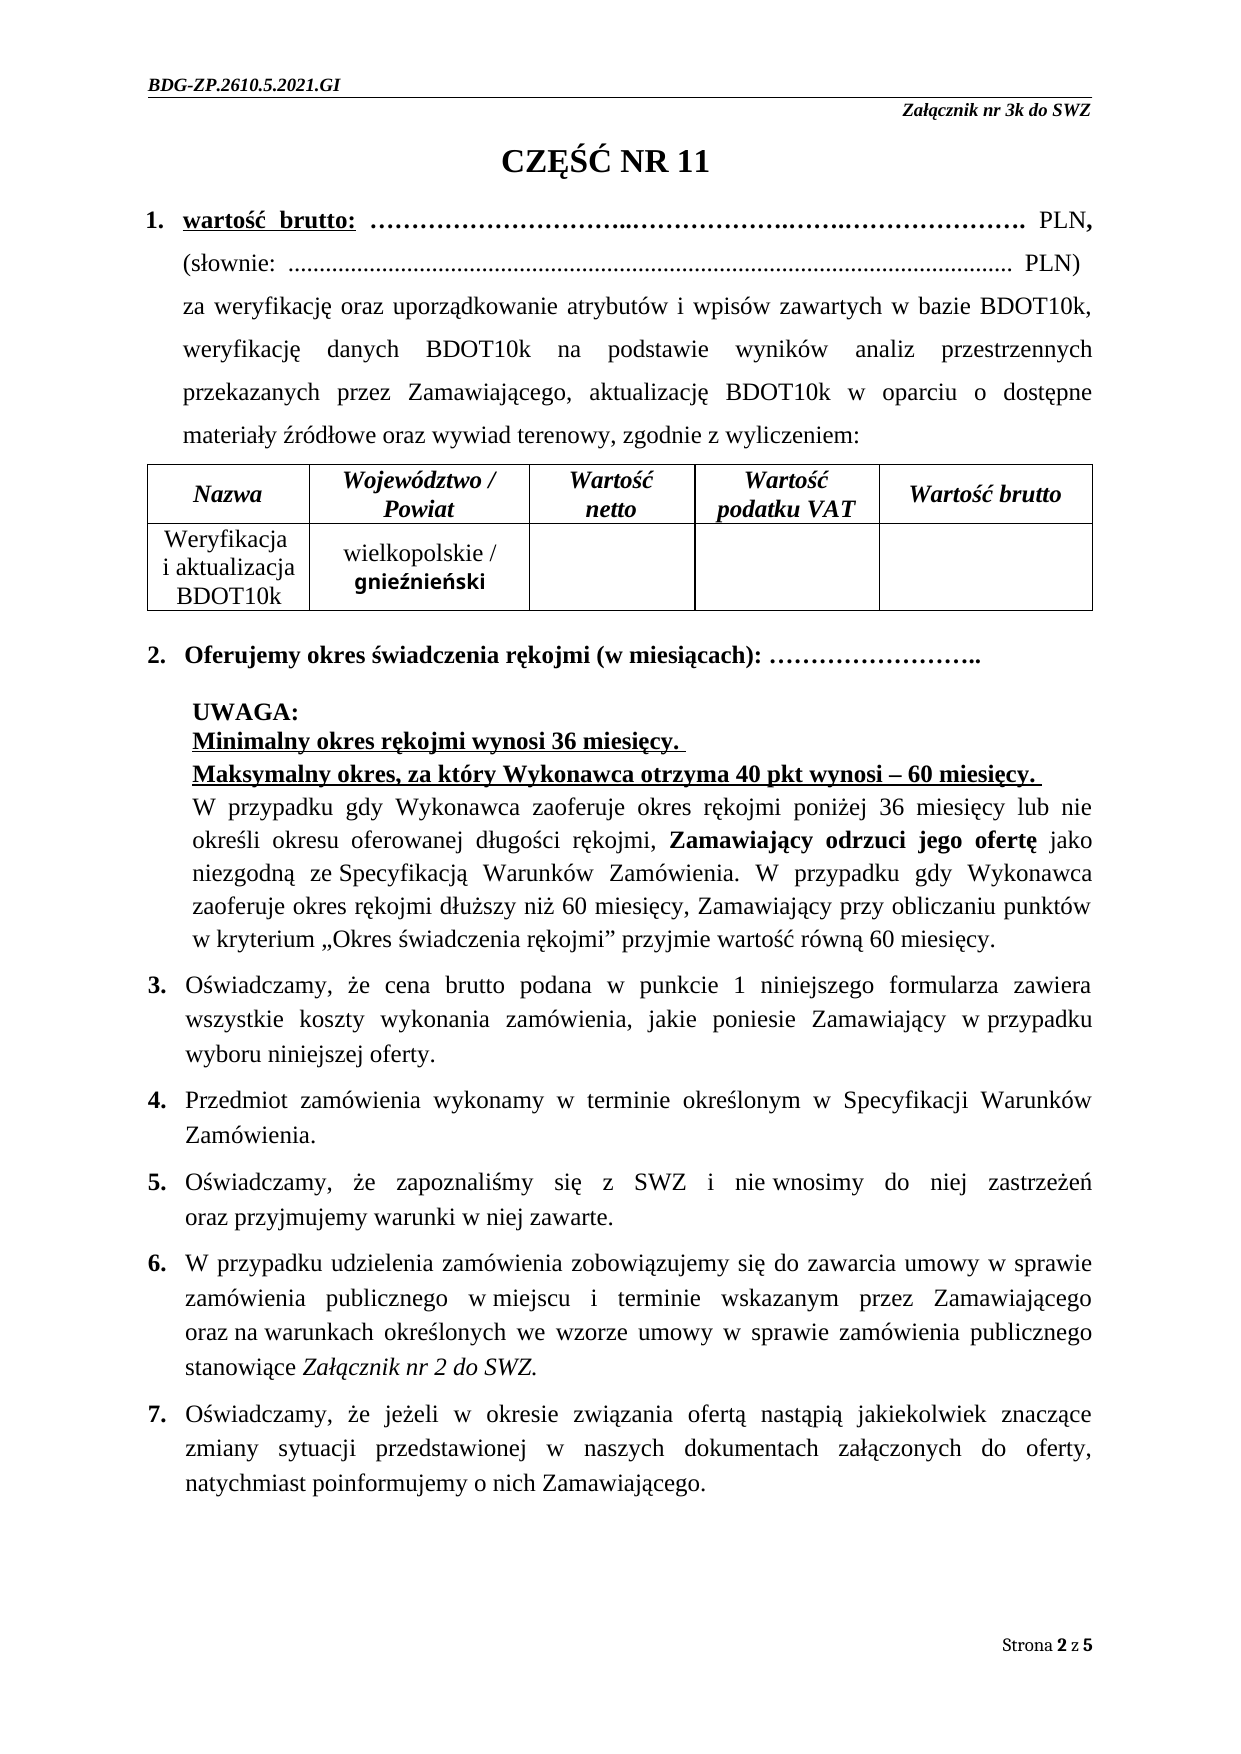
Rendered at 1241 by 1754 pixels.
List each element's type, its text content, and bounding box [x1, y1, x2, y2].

table_header Wartość netto [530, 465, 694, 523]
table_cell wielkopolskie / gnieźnieński [310, 524, 529, 610]
table_header Województwo / Powiat [310, 465, 529, 523]
text UWAGA: [192, 697, 1092, 726]
table_cell Weryfikacja i aktualizacja BDOT10k [148, 524, 309, 610]
list Oświadczamy, że cena brutto podana w punkcie 1 niniejszego formularza zawiera wszystkie koszty wykonania zamówienia, jakie poniesie Zamawiający w przypadku wyboru niniejszej oferty. [148, 970, 1092, 1067]
table_cell [530, 524, 694, 610]
list Oświadczamy, że zapoznaliśmy się z SWZ i nie wnosimy do niej zastrzeżeń oraz przyjmujemy warunki w niej zawarte. [148, 1167, 1092, 1230]
table_cell [696, 524, 879, 610]
text CZĘŚĆ NR 11 [148, 142, 1063, 180]
table_header Wartość brutto [880, 465, 1092, 523]
list Maksymalny okres, za który Wykonawca otrzyma 40 pkt wynosi – 60 miesięcy. [192, 759, 1092, 788]
list Oferujemy okres świadczenia rękojmi (w miesiącach): …………………….. [147, 640, 1090, 668]
table_header Wartość podatku VAT [696, 465, 879, 523]
list Przedmiot zamówienia wykonamy w terminie określonym w Specyfikacji Warunków Zamówienia. [148, 1086, 1092, 1149]
table_header Nazwa [148, 465, 309, 523]
list wartość brutto: …………………………..……………….…….…………………. PLN, (słownie: .................................................................................................................... PLN) za weryfikację oraz uporządkowanie atrybutów i wpisów zawartych w bazie BDOT10k, weryfikację danych BDOT10k na podstawie wyników analiz przestrzennych przekazanych przez Zamawiającego, aktualizację BDOT10k w oparciu o dostępne materiały źródłowe oraz wywiad terenowy, zgodnie z wyliczeniem: [145, 205, 1092, 449]
list W przypadku gdy Wykonawca zaoferuje okres rękojmi poniżej 36 miesięcy lub nie określi okresu oferowanej długości rękojmi, Zamawiający odrzuci jego ofertę jako niezgodną ze Specyfikacją Warunków Zamówienia. W przypadku gdy Wykonawca zaoferuje okres rękojmi dłuższy niż 60 miesięcy, Zamawiający przy obliczaniu punktów w kryterium „Okres świadczenia rękojmi” przyjmie wartość równą 60 miesięcy. [192, 792, 1092, 953]
list W przypadku udzielenia zamówienia zobowiązujemy się do zawarcia umowy w sprawie zamówienia publicznego w miejscu i terminie wskazanym przez Zamawiającego oraz na warunkach określonych we wzorze umowy w sprawie zamówienia publicznego stanowiące Załącznik nr 2 do SWZ. [148, 1248, 1092, 1381]
list Oświadczamy, że jeżeli w okresie związania ofertą nastąpią jakiekolwiek znaczące zmiany sytuacji przedstawionej w naszych dokumentach załączonych do oferty, natychmiast poinformujemy o nich Zamawiającego. [148, 1399, 1092, 1497]
table_cell [880, 524, 1092, 610]
list Minimalny okres rękojmi wynosi 36 miesięcy. [192, 726, 1092, 755]
